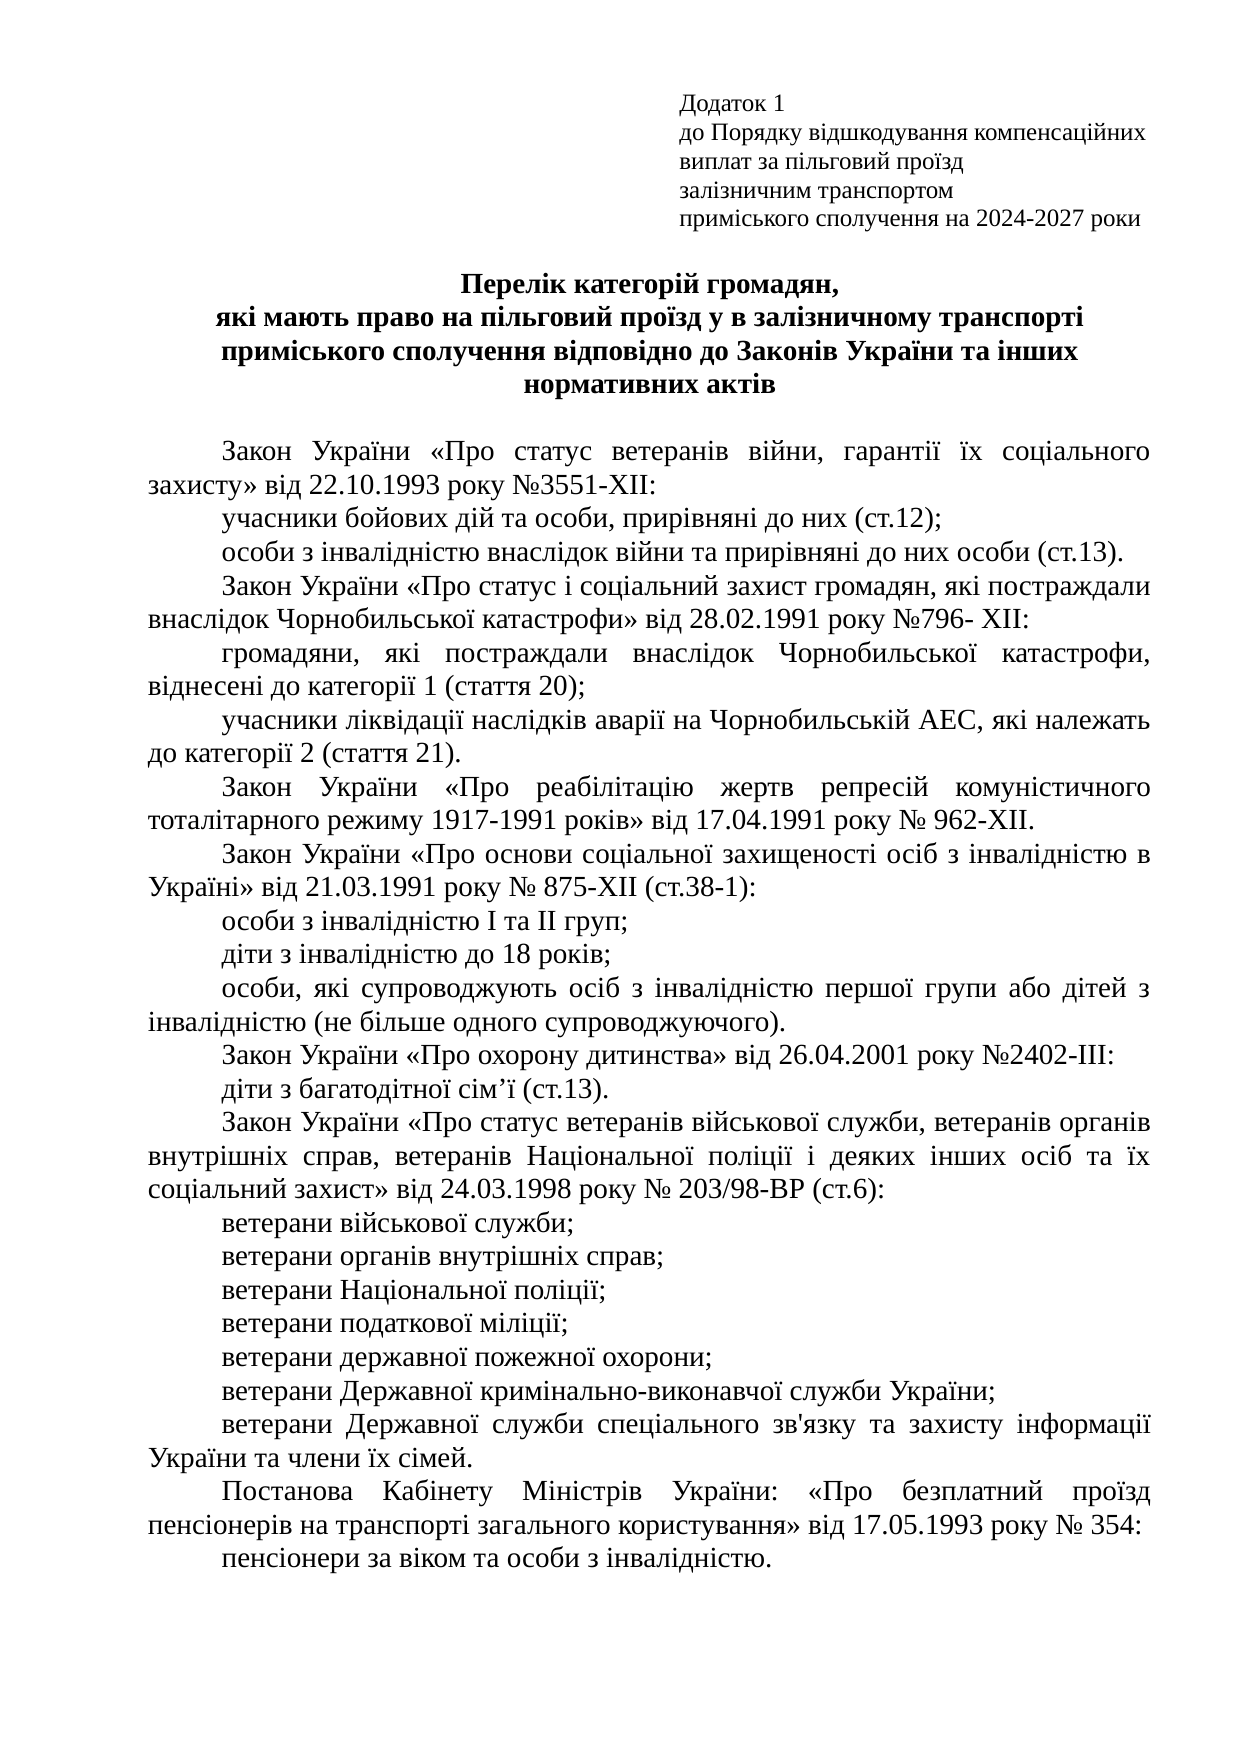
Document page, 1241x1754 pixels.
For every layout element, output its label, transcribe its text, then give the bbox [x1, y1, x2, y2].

text Закон України «Про статус і соціальний захист громадян, які постраждали внаслідок Чорнобильської катастрофи» від 28.02.1991 року №796- XII: [148, 568, 1152, 635]
text особи з інвалідністю І та ІІ груп; [148, 903, 1152, 937]
text Закон України «Про статус ветеранів війни, гарантії їх соціального захисту» від 22.10.1993 року №3551-XII: [148, 433, 1152, 501]
text громадяни, які постраждали внаслідок Чорнобильської катастрофи, віднесені до категорії 1 (стаття 20); [148, 635, 1152, 702]
text ветерани державної пожежної охорони; [148, 1339, 1152, 1373]
text пенсіонери за віком та особи з інвалідністю. [148, 1540, 1152, 1574]
text Закон України «Про охорону дитинства» від 26.04.2001 року №2402-III: [148, 1037, 1152, 1071]
text виплат за пільговий проїзд [679, 146, 1152, 175]
text які мають право на пільговий проїзд у в залізничному транспорті приміського сполучення відповідно до Законів України та інших нормативних актів [148, 299, 1152, 400]
text ветерани податкової міліції; [148, 1306, 1152, 1339]
text Закон України «Про основи соціальної захищеності осіб з інвалідністю в Україні» від 21.03.1991 року № 875-XII (ст.38-1): [148, 836, 1152, 903]
text діти з інвалідністю до 18 років; [148, 937, 1152, 970]
text ветерани Державної служби спеціального зв'язку та захисту інформації України та члени їх сімей. [148, 1406, 1152, 1473]
text учасники бойових дій та особи, прирівняні до них (ст.12); [148, 501, 1152, 534]
text особи з інвалідністю внаслідок війни та прирівняні до них особи (ст.13). [148, 534, 1152, 568]
text до Порядку відшкодування компенсаційних [679, 117, 1152, 146]
text ветерани органів внутрішніх справ; [148, 1238, 1152, 1272]
text ветерани Національної поліції; [148, 1272, 1152, 1306]
text Закон України «Про статус ветеранів військової служби, ветеранів органів внутрішніх справ, ветеранів Національної поліції і деяких інших осіб та їх соціальний захист» від 24.03.1998 року № 203/98-ВР (ст.6): [148, 1104, 1152, 1205]
text Перелік категорій громадян, [148, 266, 1152, 299]
text залізничним транспортом [679, 175, 1152, 203]
text Закон України «Про реабілітацію жертв репресій комуністичного тоталітарного режиму 1917-1991 років» від 17.04.1991 року № 962-XII. [148, 769, 1152, 836]
text ветерани військової служби; [148, 1205, 1152, 1238]
text приміського сполучення на 2024-2027 роки [679, 203, 1152, 232]
text діти з багатодітної сім’ї (ст.13). [148, 1071, 1152, 1104]
text ветерани Державної кримінально-виконавчої служби України; [148, 1373, 1152, 1406]
text Додаток 1 [679, 88, 1152, 117]
text особи, які супроводжують осіб з інвалідністю першої групи або дітей з інвалідністю (не більше одного супроводжуючого). [148, 970, 1152, 1037]
text Постанова Кабінету Міністрів України: «Про безплатний проїзд пенсіонерів на транспорті загального користування» від 17.05.1993 року № 354: [148, 1473, 1152, 1540]
text учасники ліквідації наслідків аварії на Чорнобильській АЕС, які належать до категорії 2 (стаття 21). [148, 702, 1152, 769]
